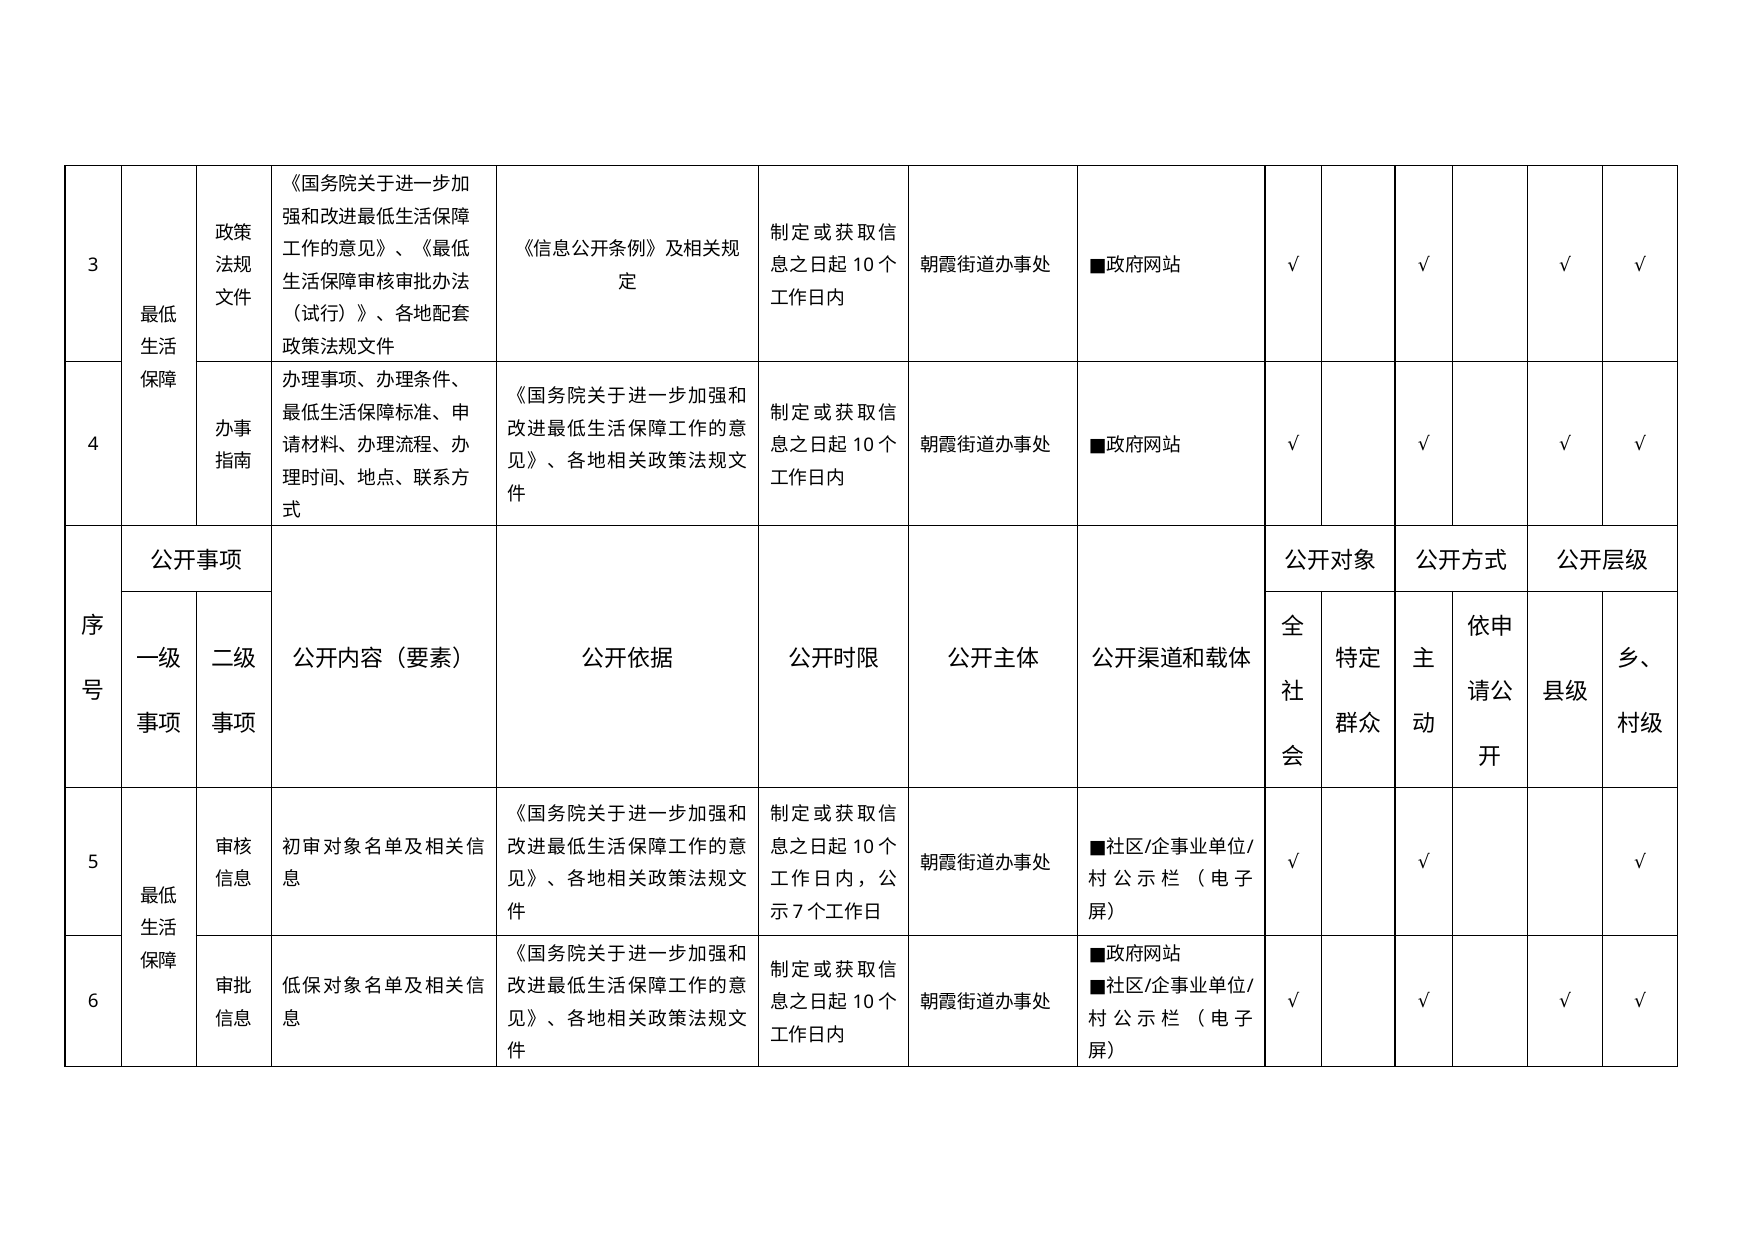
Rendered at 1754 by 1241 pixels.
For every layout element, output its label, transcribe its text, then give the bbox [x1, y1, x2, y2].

table_cell [1322, 936, 1394, 1066]
table_cell 全社会 [1266, 592, 1321, 787]
table_cell √ [1396, 788, 1452, 934]
table_cell 《国务院关于进一步加强和改进最低生活保障工作的意见》、各地相关政策法规文件 [497, 936, 758, 1066]
table_cell √ [1603, 788, 1677, 934]
table_cell 6 [66, 936, 121, 1066]
table_cell 县级 [1528, 592, 1602, 787]
table_cell 《国务院关于进一步加强和改进最低生活保障工作的意见》、各地相关政策法规文件 [497, 788, 758, 934]
table_cell 办事 指南 [197, 362, 271, 525]
table_cell √ [1603, 936, 1677, 1066]
table_cell 3 [66, 166, 121, 361]
table_cell [1322, 362, 1394, 525]
table_cell 公开时限 [759, 526, 908, 787]
table_cell 乡、村级 [1603, 592, 1677, 787]
table_cell 朝霞街道办事处 [909, 936, 1077, 1066]
table_cell 依申请公开 [1453, 592, 1527, 787]
table_cell 《国务院关于进一步加强和改进最低生活保障工作的意见》、《最低生活保障审核审批办法（试行）》、各地配套政策法规文件 [272, 166, 496, 361]
table_cell √ [1528, 936, 1602, 1066]
table_cell √ [1396, 936, 1452, 1066]
table_cell √ [1266, 788, 1321, 934]
table_cell ■社区/企事业单位/村公示栏（电子屏） [1078, 788, 1264, 934]
table_cell 朝霞街道办事处 [909, 166, 1077, 361]
table_cell √ [1266, 362, 1321, 525]
table_cell 公开事项 [122, 526, 271, 591]
table_cell 二级事项 [197, 592, 271, 787]
table_cell ■政府网站 [1078, 362, 1264, 525]
table_cell 《信息公开条例》及相关规定 [497, 166, 758, 361]
table_cell √ [1603, 362, 1677, 525]
table_cell 公开内容（要素） [272, 526, 496, 787]
table_cell 主动 [1396, 592, 1452, 787]
table_cell 公开渠道和载体 [1078, 526, 1264, 787]
table_cell 审批 信息 [197, 936, 271, 1066]
table_cell √ [1396, 362, 1452, 525]
table_cell [1322, 788, 1394, 934]
table_cell ■政府网站 ■社区/企事业单位/村公示栏（电子屏） [1078, 936, 1264, 1066]
table_cell 制定或获取信息之日起10个工作日内 [759, 362, 908, 525]
table_cell 审核 信息 [197, 788, 271, 934]
table_cell 4 [66, 362, 121, 525]
table_cell [1453, 936, 1527, 1066]
table_cell [1453, 362, 1527, 525]
table_cell √ [1528, 166, 1602, 361]
table_cell 低保对象名单及相关信息 [272, 936, 496, 1066]
table_cell √ [1528, 362, 1602, 525]
table_cell 朝霞街道办事处 [909, 788, 1077, 934]
table_cell 公开对象 [1266, 526, 1394, 591]
table_cell 公开主体 [909, 526, 1077, 787]
table_cell 一级事项 [122, 592, 196, 787]
table_cell [1528, 788, 1602, 934]
table_cell 特定群众 [1322, 592, 1394, 787]
table_cell 5 [66, 788, 121, 934]
table_cell [1453, 166, 1527, 361]
table_cell ■政府网站 [1078, 166, 1264, 361]
table_cell 公开依据 [497, 526, 758, 787]
table_cell 朝霞街道办事处 [909, 362, 1077, 525]
table_cell √ [1396, 166, 1452, 361]
table_cell 制定或获取信息之日起10个工作日内 [759, 936, 908, 1066]
table_cell 制定或获取信息之日起10个工作日内，公示7个工作日 [759, 788, 908, 934]
table_cell 公开层级 [1528, 526, 1677, 591]
table_cell √ [1266, 166, 1321, 361]
table_cell [1322, 166, 1394, 361]
table_cell √ [1266, 936, 1321, 1066]
table_cell [1453, 788, 1527, 934]
table_cell 序号 [66, 526, 121, 787]
table_cell 最低生活保障 [122, 788, 196, 1066]
table_cell √ [1603, 166, 1677, 361]
table_cell 《国务院关于进一步加强和改进最低生活保障工作的意见》、各地相关政策法规文件 [497, 362, 758, 525]
table_cell 政策 法规 文件 [197, 166, 271, 361]
table_cell 初审对象名单及相关信息 [272, 788, 496, 934]
table_cell 最低生活保障 [122, 166, 196, 525]
table_cell 制定或获取信息之日起10个工作日内 [759, 166, 908, 361]
table_cell 公开方式 [1396, 526, 1527, 591]
table_cell 办理事项、办理条件、最低生活保障标准、申请材料、办理流程、办理时间、地点、联系方式 [272, 362, 496, 525]
